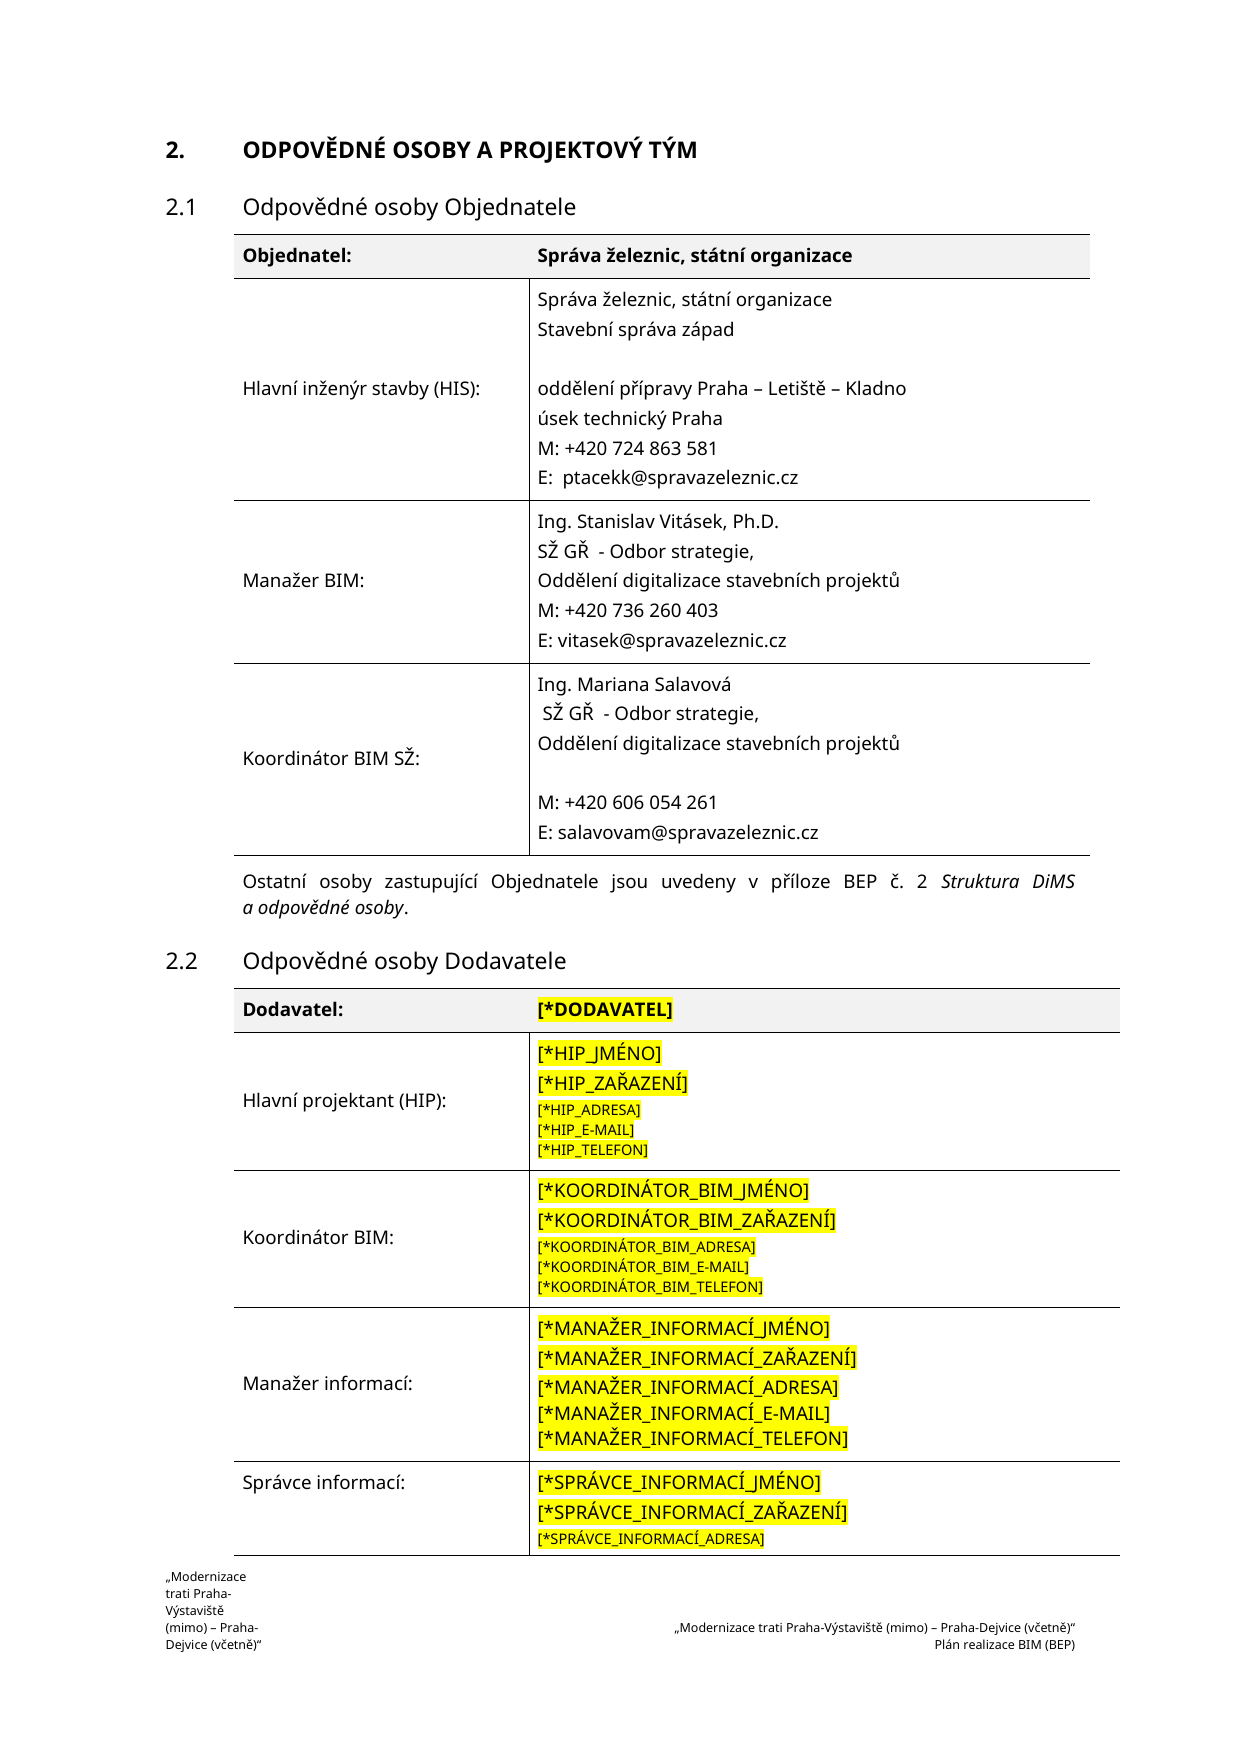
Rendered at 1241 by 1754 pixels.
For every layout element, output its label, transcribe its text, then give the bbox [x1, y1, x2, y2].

table_cell Ing. Stanislav Vitásek, Ph.D. SŽ GŘ - Odbor strategie, Oddělení digitalizace stavebních projektů M: +420 736 260 403 E: vitasek@spravazeleznic.cz [530, 501, 1090, 663]
table_cell [*MANAŽER_INFORMACÍ_JMÉNO] [*MANAŽER_INFORMACÍ_ZAŘAZENÍ] [*MANAŽER_INFORMACÍ_ADRESA] [*MANAŽER_INFORMACÍ_E-MAIL] [*MANAŽER_INFORMACÍ_TELEFON] [530, 1308, 1120, 1461]
table_cell [*KOORDINÁTOR_BIM_JMÉNO] [*KOORDINÁTOR_BIM_ZAŘAZENÍ] [*KOORDINÁTOR_BIM_ADRESA] [*KOORDINÁTOR_BIM_E-MAIL] [*KOORDINÁTOR_BIM_TELEFON] [530, 1171, 1120, 1307]
text Odpovědné osoby Objednatele [165, 191, 1075, 222]
table_cell Hlavní projektant (HIP): [234, 1033, 529, 1169]
table_cell Správce informací: [234, 1462, 529, 1555]
table_cell Koordinátor BIM SŽ: [234, 664, 529, 855]
text Odpovědné osoby a Projektový tým [165, 134, 1075, 166]
text Odpovědné osoby Dodavatele [165, 944, 1075, 976]
table_cell Správa železnic, státní organizace Stavební správa západ oddělení přípravy Praha – Letiště – Kladno úsek technický Praha M: +420 724 863 581 E: ptacekk@spravazeleznic.cz [530, 279, 1090, 500]
text Ostatní osoby zastupující Objednatele jsou uvedeny v příloze BEP č. 2 Struktura DiMS a odpovědné osoby. [242, 868, 1075, 919]
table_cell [530, 1462, 1120, 1555]
table_cell Ing. Mariana Salavová SŽ GŘ - Odbor strategie, Oddělení digitalizace stavebních projektů M: +420 606 054 261 E: salavovam@spravazeleznic.cz [530, 664, 1090, 855]
table_cell Manažer informací: [234, 1308, 529, 1461]
table_header Správa železnic, státní organizace [529, 235, 1090, 278]
table_cell Hlavní inženýr stavby (HIS): [234, 279, 529, 500]
table_header Objednatel: [234, 235, 529, 278]
table_header [*DODAVATEL] [529, 989, 1120, 1032]
table_cell [*HIP_JMÉNO] [*HIP_ZAŘAZENÍ] [*HIP_ADRESA] [*HIP_E-MAIL] [*HIP_TELEFON] [530, 1033, 1120, 1169]
table_header Dodavatel: [234, 989, 529, 1032]
table_cell Manažer BIM: [234, 501, 529, 663]
table_cell Koordinátor BIM: [234, 1171, 529, 1307]
